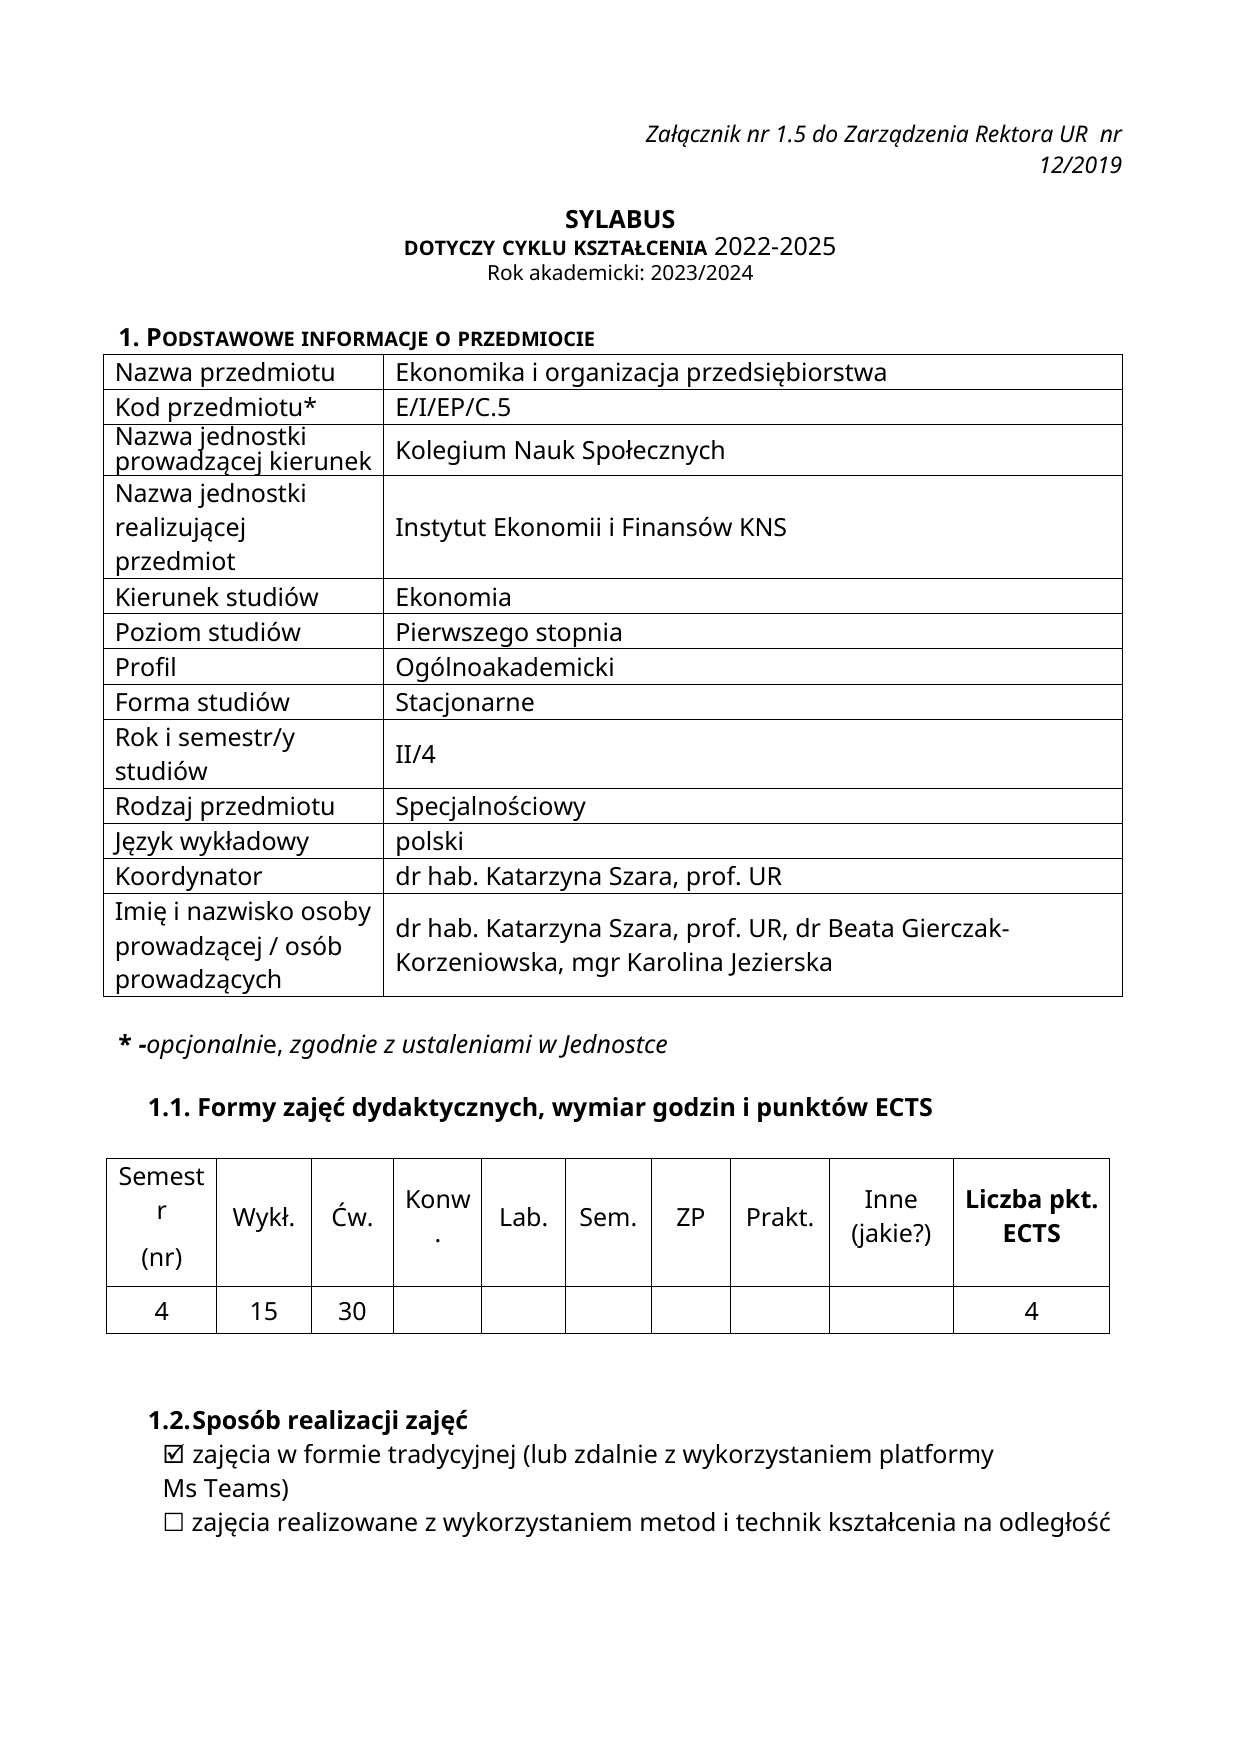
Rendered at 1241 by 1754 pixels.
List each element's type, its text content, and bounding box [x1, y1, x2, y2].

table_cell dr hab. Katarzyna Szara, prof. UR [384, 859, 1122, 893]
table_header Konw. [394, 1159, 481, 1286]
table_header Sem. [566, 1159, 651, 1286]
table_cell Ogólnoakademicki [384, 649, 1122, 683]
table_header Ćw. [312, 1159, 393, 1286]
table_cell Kod przedmiotu* [104, 390, 383, 424]
table_header ZP [652, 1159, 730, 1286]
table_cell [482, 1287, 565, 1333]
text 1. Podstawowe informacje o przedmiocie [118, 319, 1122, 354]
table_cell Poziom studiów [104, 614, 383, 648]
table_cell Nazwa jednostki prowadzącej kierunek [104, 425, 383, 475]
table_cell dr hab. Katarzyna Szara, prof. UR, dr Beata Gierczak-Korzeniowska, mgr Karolina Jezierska [384, 894, 1122, 996]
table_header Nazwa przedmiotu [104, 355, 383, 389]
table_header Liczba pkt. ECTS [954, 1159, 1109, 1286]
text Załącznik nr 1.5 do Zarządzenia Rektora UR nr 12/2019 [118, 118, 1122, 181]
table_cell [731, 1287, 829, 1333]
table_cell 4 [107, 1287, 216, 1333]
table_cell Instytut Ekonomii i Finansów KNS [384, 476, 1122, 578]
text Rok akademicki: 2023/2024 [118, 261, 1122, 286]
table_cell II/4 [384, 720, 1122, 788]
table_header Prakt. [731, 1159, 829, 1286]
table_cell Imię i nazwisko osoby prowadzącej / osób prowadzących [104, 894, 383, 996]
table_header Ekonomika i organizacja przedsiębiorstwa [384, 355, 1122, 389]
table_cell 15 [217, 1287, 311, 1333]
table_cell Pierwszego stopnia [384, 614, 1122, 648]
text 1.2. Sposób realizacji zajęć [148, 1402, 1122, 1436]
table_cell [566, 1287, 651, 1333]
table_cell [830, 1287, 953, 1333]
text ☐ zajęcia realizowane z wykorzystaniem metod i technik kształcenia na odległość [162, 1504, 1122, 1539]
table_cell Rodzaj przedmiotu [104, 789, 383, 823]
table_cell Ekonomia [384, 579, 1122, 613]
table_cell E/I/EP/C.5 [384, 390, 1122, 424]
table_cell Język wykładowy [104, 824, 383, 858]
table_header Semestr (nr) [107, 1159, 216, 1286]
table_cell Forma studiów [104, 685, 383, 718]
table_cell Koordynator [104, 859, 383, 893]
text SYLABUS [118, 201, 1122, 236]
table_cell Kolegium Nauk Społecznych [384, 425, 1122, 475]
table_cell [652, 1287, 730, 1333]
table_header Wykł. [217, 1159, 311, 1286]
table_cell Kierunek studiów [104, 579, 383, 613]
table_cell 30 [312, 1287, 393, 1333]
text zajęcia w formie tradycyjnej (lub zdalnie z wykorzystaniem platformy Ms Teams) [162, 1436, 1122, 1504]
text 1.1. Formy zajęć dydaktycznych, wymiar godzin i punktów ECTS [148, 1090, 1122, 1124]
table_cell Profil [104, 649, 383, 683]
table_cell 4 [954, 1287, 1109, 1333]
table_cell Stacjonarne [384, 685, 1122, 718]
table_cell [394, 1287, 481, 1333]
table_cell Rok i semestr/y studiów [104, 720, 383, 788]
table_cell Specjalnościowy [384, 789, 1122, 823]
text * -opcjonalnie, zgodnie z ustaleniami w Jednostce [118, 1026, 1122, 1061]
table_header Lab. [482, 1159, 565, 1286]
text dotyczy cyklu kształcenia 2022-2025 [118, 236, 1122, 261]
table_header Inne (jakie?) [830, 1159, 953, 1286]
table_cell polski [384, 824, 1122, 858]
table_cell Nazwa jednostki realizującej przedmiot [104, 476, 383, 578]
